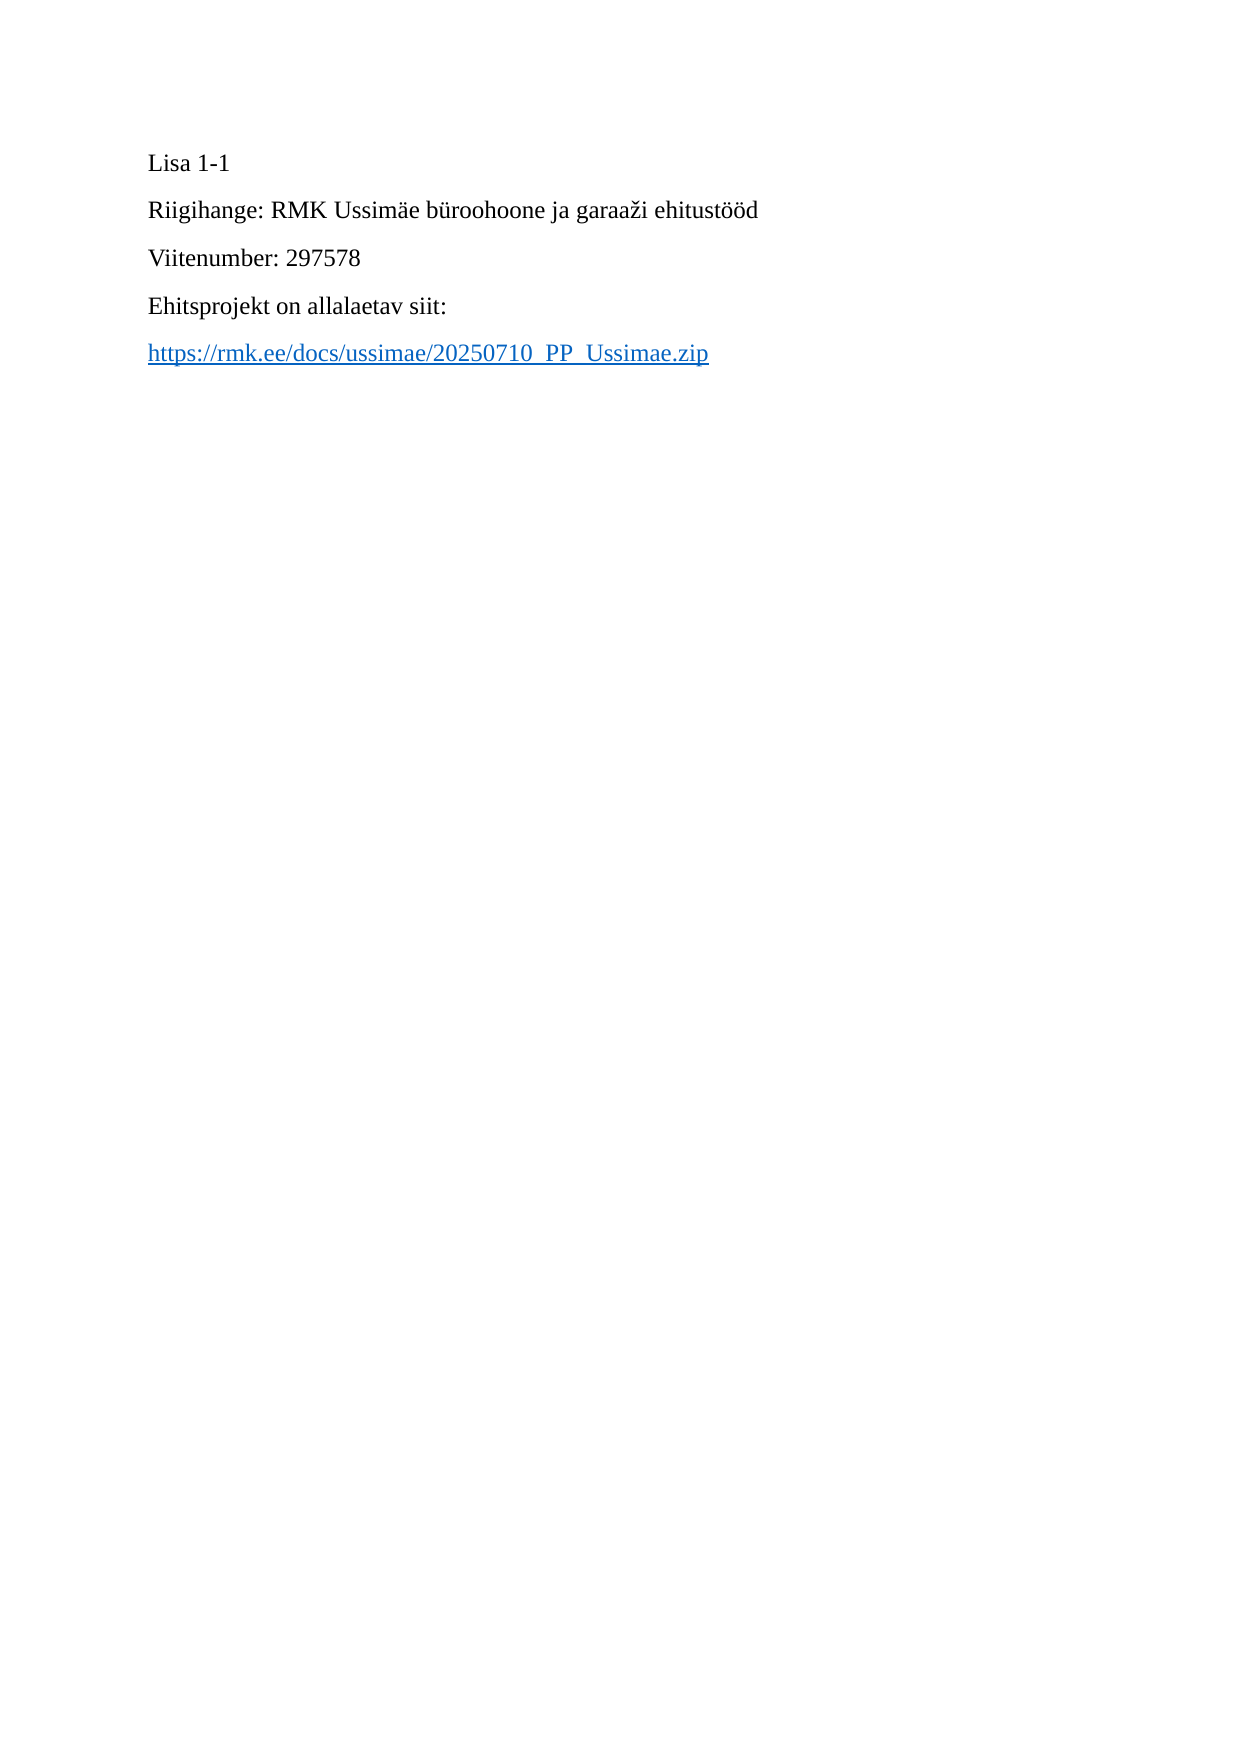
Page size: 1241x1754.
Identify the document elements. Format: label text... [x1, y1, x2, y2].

text Riigihange: RMK Ussimäe büroohoone ja garaaži ehitustööd [148, 195, 1093, 224]
text Ehitsprojekt on allalaetav siit: [148, 291, 1093, 319]
text Lisa 1-1 [148, 148, 1093, 176]
text Viitenumber: 297578 [148, 243, 1093, 272]
text https://rmk.ee/docs/ussimae/20250710_PP_Ussimae.zip [148, 338, 1093, 367]
